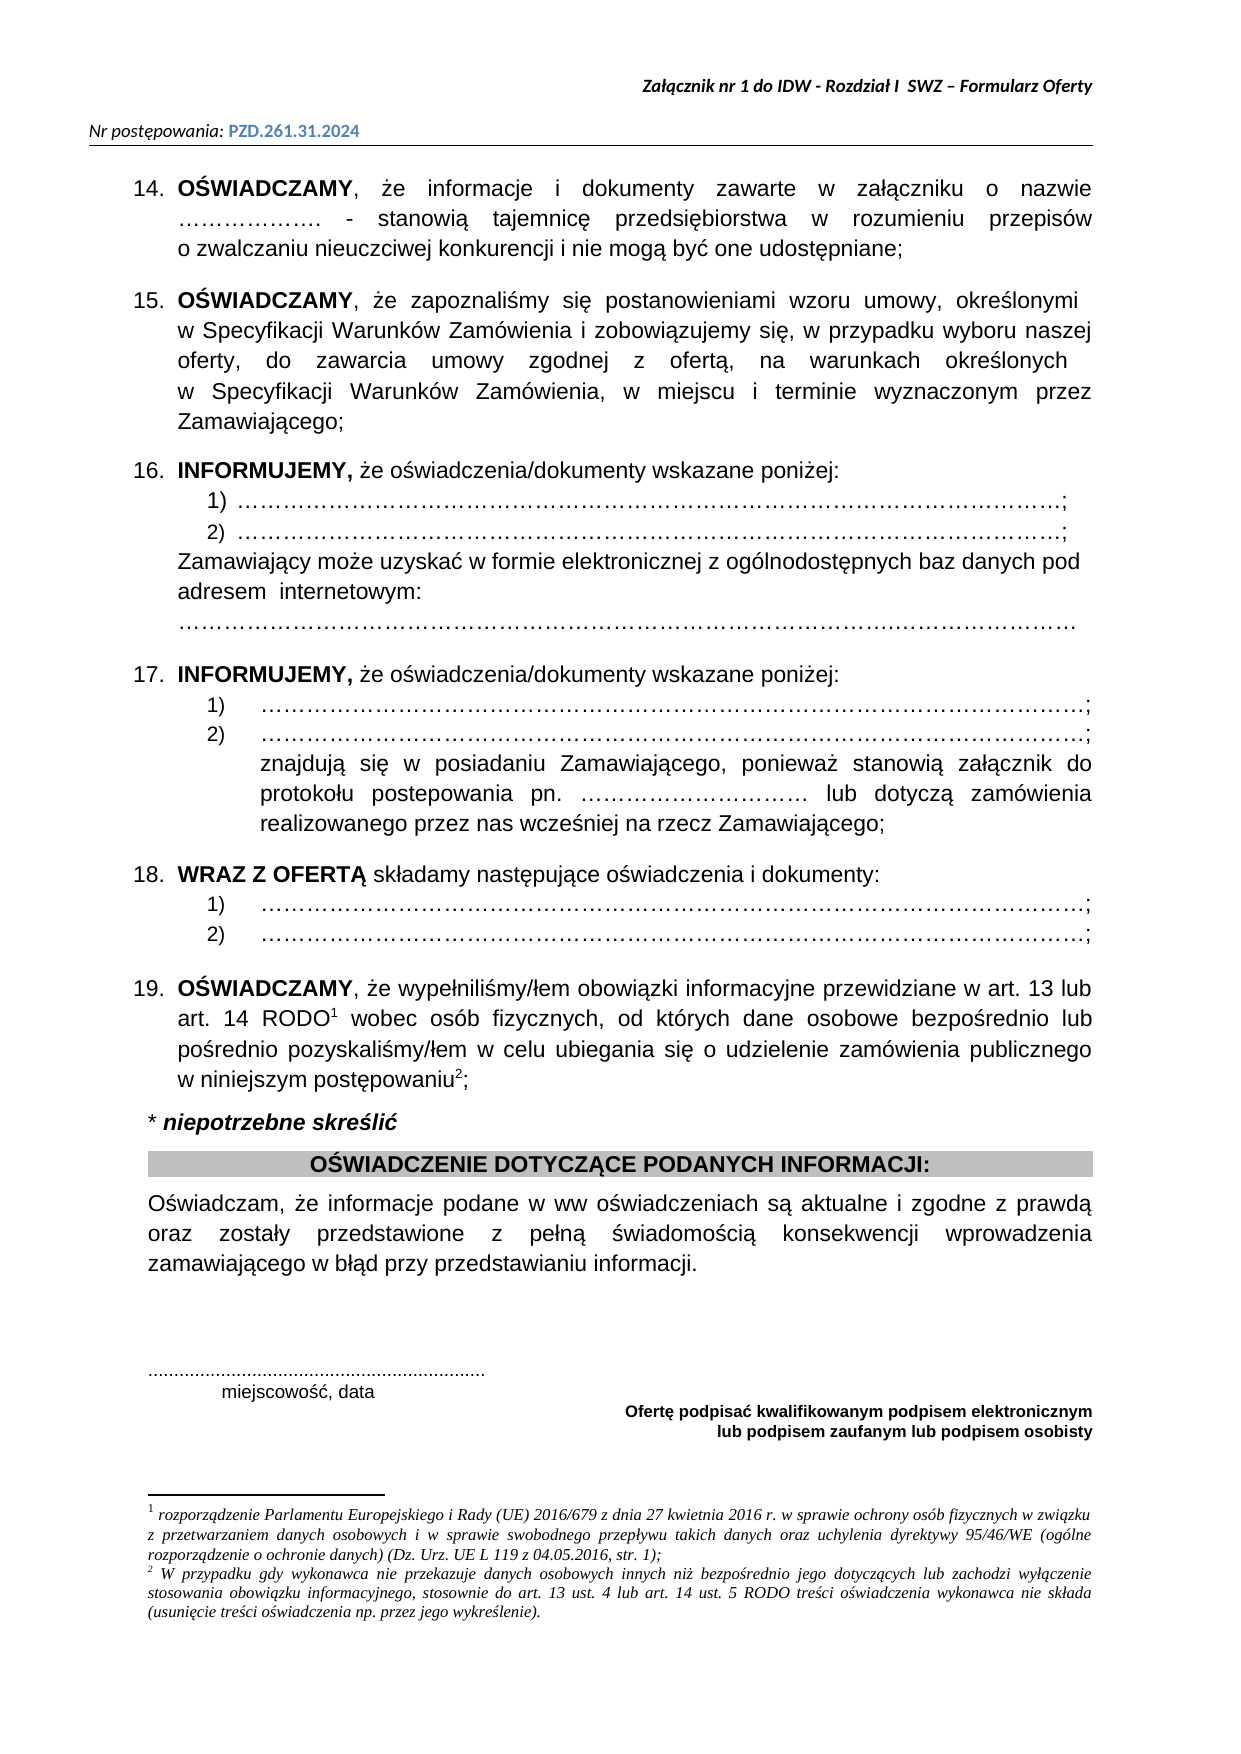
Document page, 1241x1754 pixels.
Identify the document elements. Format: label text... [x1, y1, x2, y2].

text OŚWIADCZENIE DOTYCZĄCE PODANYCH INFORMACJI: [148, 1151, 1093, 1177]
list ………………………………………………………………………………….…………………… [177, 608, 1093, 635]
text Oświadczam, że informacje podane w ww oświadczeniach są aktualne i zgodne z prawdą oraz zostały przedstawione z pełną świadomością konsekwencji wprowadzenia zamawiającego w błąd przy przedstawianiu informacji. [148, 1189, 1093, 1276]
text Ofertę podpisać kwalifikowanym podpisem elektronicznym [148, 1402, 1093, 1421]
text * niepotrzebne skreślić [148, 1108, 1093, 1135]
list ………………………………………………………………………………………………; [207, 920, 1093, 946]
text miejscowość, data [185, 1381, 1093, 1402]
list OŚWIADCZAMY, że wypełniliśmy/łem obowiązki informacyjne przewidziane w art. 13 lub art. 14 RODO wobec osób fizycznych, od których dane osobowe bezpośrednio lub pośrednio pozyskaliśmy/łem w celu ubiegania się o udzielenie zamówienia publicznego w niniejszym postępowaniu2; [133, 975, 1093, 1092]
list OŚWIADCZAMY, że informacje i dokumenty zawarte w załączniku o nazwie ………………. - stanowią tajemnicę przedsiębiorstwa w rozumieniu przepisów o zwalczaniu nieuczciwej konkurencji i nie mogą być one udostępniane; [133, 174, 1093, 261]
list ………………………………………………………………………………………………; [207, 890, 1093, 917]
list ………………………………………………………………………………………………; [207, 691, 1093, 717]
list Zamawiający może uzyskać w formie elektronicznej z ogólnodostępnych baz danych pod adresem internetowym: [177, 548, 1093, 604]
list ………………………………………………………………………………………………; [207, 720, 1093, 747]
text lub podpisem zaufanym lub podpisem osobisty [148, 1421, 1093, 1441]
list znajdują się w posiadaniu Zamawiającego, ponieważ stanowią załącznik do protokołu postepowania pn. ………………………… lub dotyczą zamówienia realizowanego przez nas wcześniej na rzecz Zamawiającego; [260, 750, 1093, 836]
list ………………………………………………………………………………………………; [207, 518, 1093, 544]
list INFORMUJEMY, że oświadczenia/dokumenty wskazane poniżej: [133, 661, 1093, 687]
list WRAZ Z OFERTĄ składamy następujące oświadczenia i dokumenty: [133, 861, 1093, 887]
text ................................................................. [148, 1359, 1093, 1381]
list OŚWIADCZAMY, że zapoznaliśmy się postanowieniami wzoru umowy, określonymi w Specyfikacji Warunków Zamówienia i zobowiązujemy się, w przypadku wyboru naszej oferty, do zawarcia umowy zgodnej z ofertą, na warunkach określonych w Specyfikacji Warunków Zamówienia, w miejscu i terminie wyznaczonym przez Zamawiającego; [133, 287, 1093, 434]
list ………………………………………………………………………………………………; [207, 487, 1093, 514]
list INFORMUJEMY, że oświadczenia/dokumenty wskazane poniżej: [133, 457, 1093, 484]
